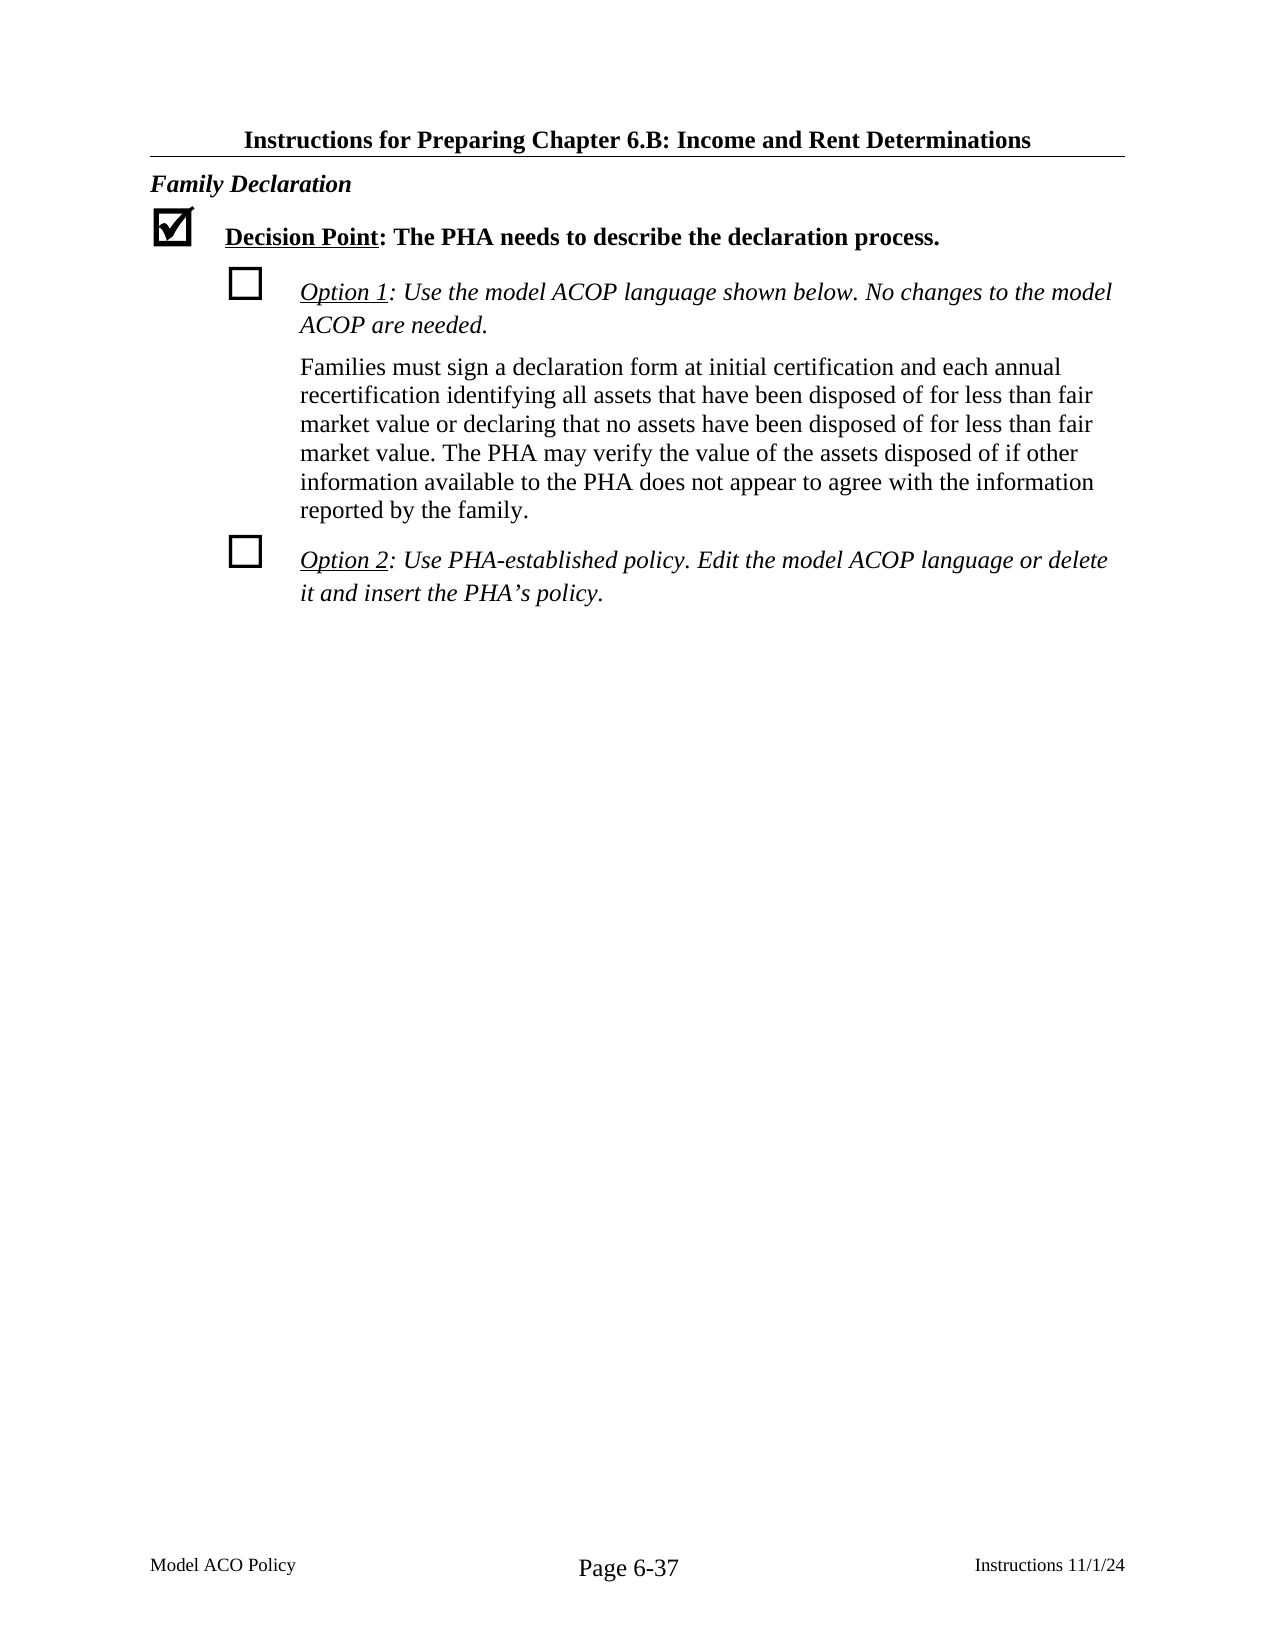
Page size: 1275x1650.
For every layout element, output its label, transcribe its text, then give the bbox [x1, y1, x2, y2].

text Decision Point: The PHA needs to describe the declaration process. [150, 211, 1125, 256]
text Families must sign a declaration form at initial certification and each annual recertification identifying all assets that have been disposed of for less than fair market value or declaring that no assets have been disposed of for less than fair market value. The PHA may verify the value of the assets disposed of if other information available to the PHA does not appear to agree with the information reported by the family. [300, 352, 1125, 524]
text Option 2: Use PHA-established policy. Edit the model ACOP language or delete it and insert the PHA’s policy. [225, 537, 1125, 607]
text Family Declaration [150, 169, 1125, 198]
text Option 1: Use the model ACOP language shown below. No changes to the model ACOP are needed. [225, 269, 1125, 339]
